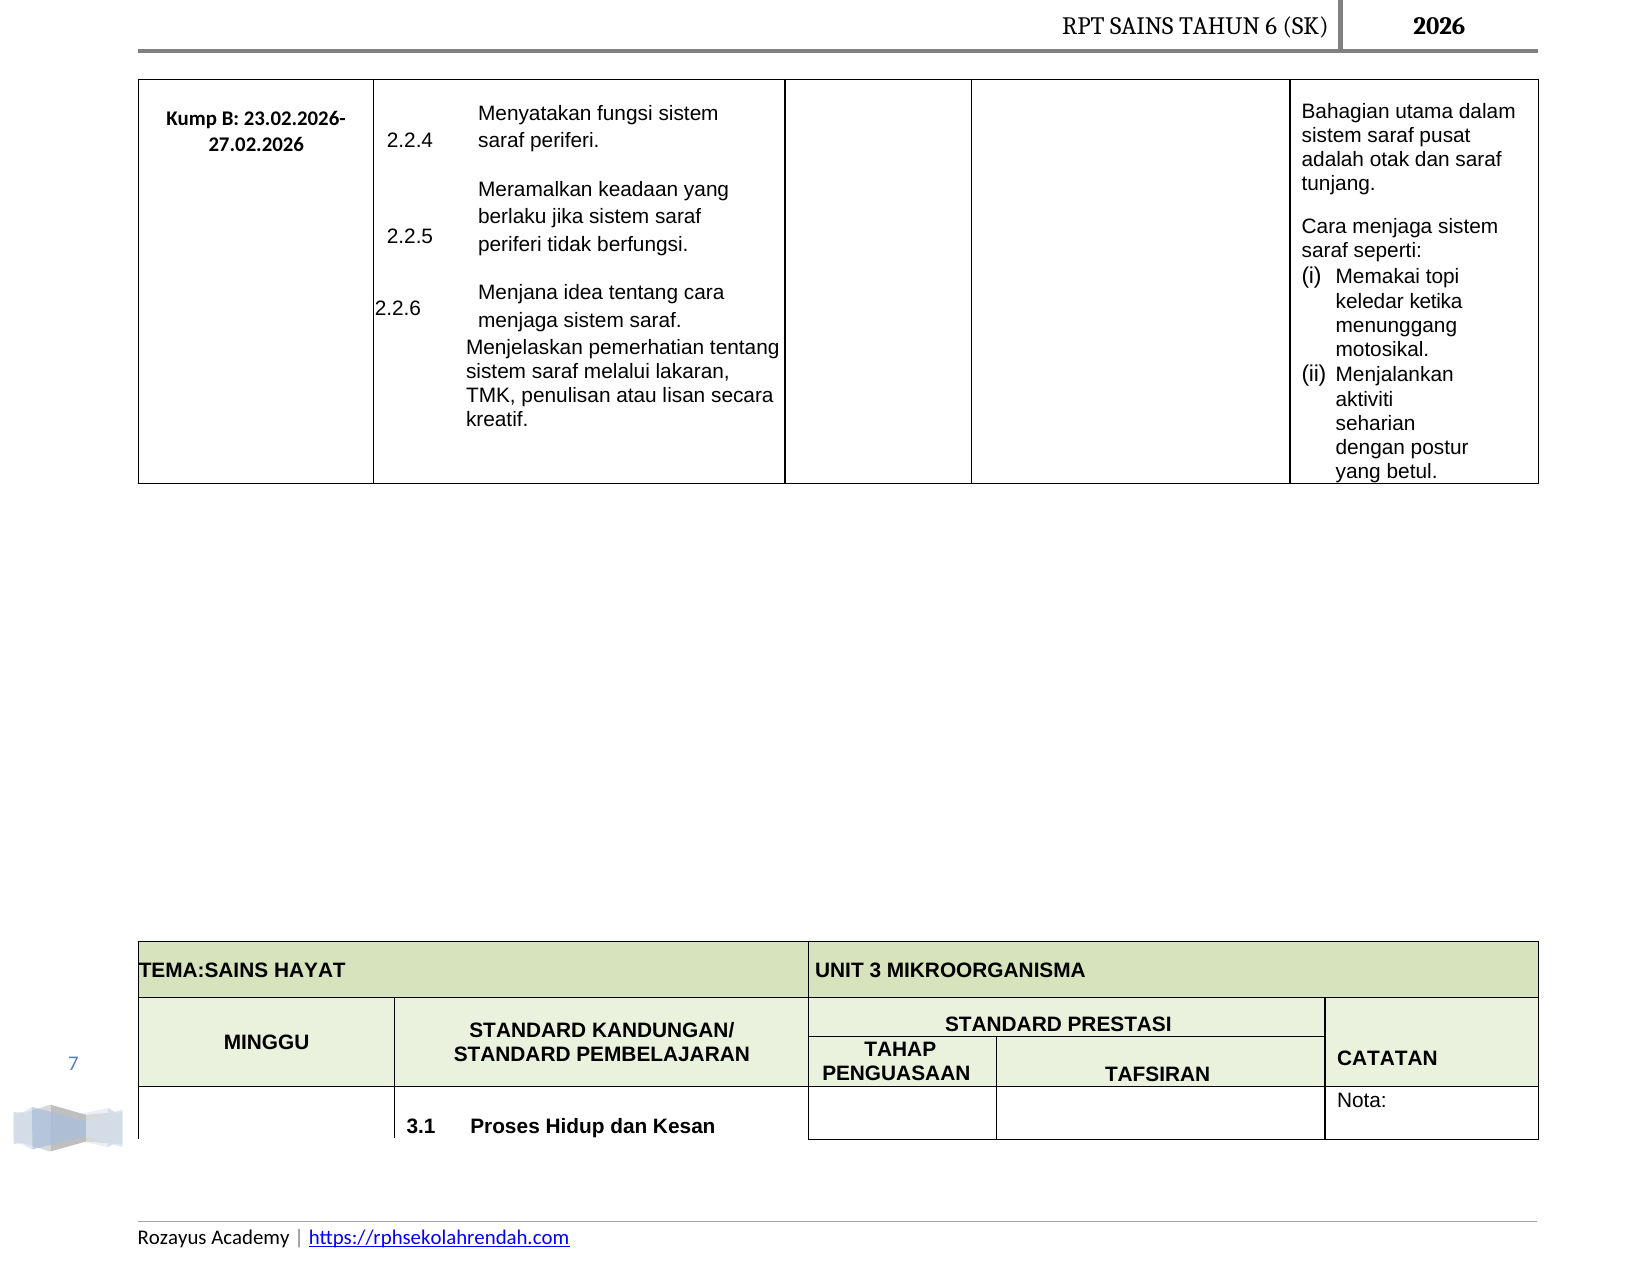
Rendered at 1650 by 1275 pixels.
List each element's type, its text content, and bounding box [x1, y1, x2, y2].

table_cell TAHAP PENGUASAAN [809, 1037, 996, 1086]
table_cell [395, 1087, 808, 1139]
table_cell STANDARD KANDUNGAN/ STANDARD PEMBELAJARAN [395, 998, 808, 1086]
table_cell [139, 1087, 395, 1139]
table_cell 1 [809, 1087, 996, 1139]
table_cell STANDARD PRESTASI [809, 998, 1324, 1036]
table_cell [972, 80, 1289, 483]
table_header TEMA:SAINS HAYAT [139, 942, 808, 997]
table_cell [374, 80, 465, 483]
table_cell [997, 1087, 1324, 1139]
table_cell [1326, 1087, 1538, 1139]
table_cell 6 [786, 80, 971, 483]
table_cell TAFSIRAN [997, 1037, 1324, 1086]
table_cell CATATAN [1326, 998, 1538, 1086]
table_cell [465, 80, 784, 483]
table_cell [139, 80, 373, 483]
table_cell MINGGU [139, 998, 394, 1086]
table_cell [1291, 80, 1538, 483]
table_header UNIT 3 MIKROORGANISMA [809, 942, 1538, 997]
